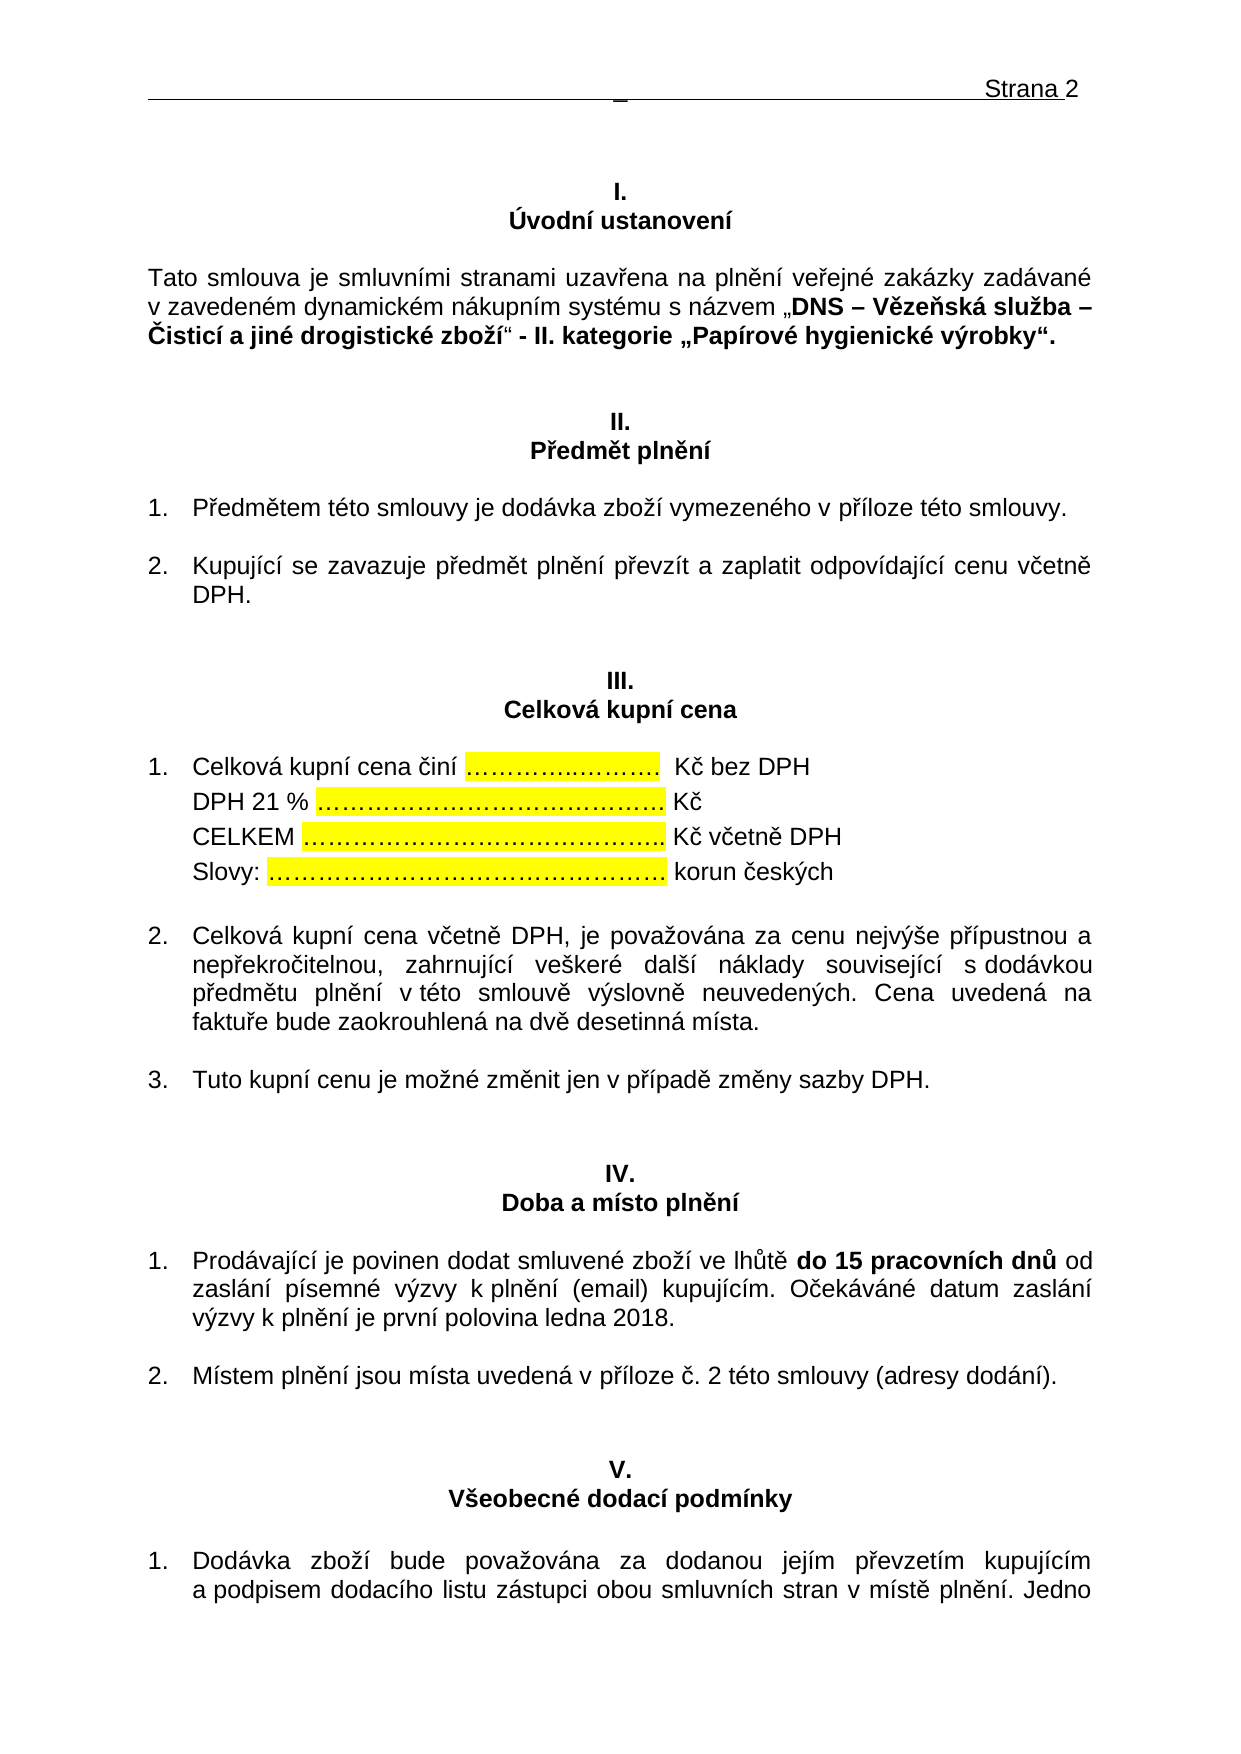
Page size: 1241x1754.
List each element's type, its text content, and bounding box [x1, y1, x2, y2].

text V. [148, 1456, 1093, 1484]
text IV. [148, 1159, 1093, 1188]
text DPH 21 % …………………………………… Kč [177, 787, 316, 816]
text II. [148, 407, 1093, 436]
text Tato smlouva je smluvními stranami uzavřena na plnění veřejné zakázky zadávané v zavedeném dynamickém nákupním systému s názvem „DNS – Vězeňská služba – Čisticí a jiné drogistické zboží“ - II. kategorie „Papírové hygienické výrobky“. [148, 263, 1093, 350]
text Všeobecné dodací podmínky [148, 1484, 1093, 1513]
list Prodávající je povinen dodat smluvené zboží ve lhůtě do 15 pracovních dnů od zaslání písemné výzvy k plnění (email) kupujícím. Očekáváné datum zaslání výzvy k plnění je první polovina ledna 2018. [148, 1246, 1093, 1332]
list Předmětem této smlouvy je dodávka zboží vymezeného v příloze této smlouvy. [148, 493, 1093, 522]
text CELKEM …………………………………….. Kč včetně DPH [666, 822, 1093, 851]
text Slovy: ………………………………………… korun českých [667, 857, 1093, 886]
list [148, 1546, 1093, 1603]
text Úvodní ustanovení [148, 206, 1093, 235]
text Celková kupní cena [148, 695, 1093, 723]
text Doba a místo plnění [148, 1188, 1093, 1217]
text CELKEM …………………………………….. Kč včetně DPH [177, 822, 302, 851]
text Slovy: ………………………………………… korun českých [177, 857, 267, 886]
text DPH 21 % …………………………………… Kč [666, 787, 1093, 816]
list Celková kupní cena včetně DPH, je považována za cenu nejvýše přípustnou a nepřekročitelnou, zahrnující veškeré další náklady související s dodávkou předmětu plnění v této smlouvě výslovně neuvedených. Cena uvedená na faktuře bude zaokrouhlená na dvě desetinná místa. [148, 921, 1093, 1036]
text Předmět plnění [148, 436, 1093, 465]
list Tuto kupní cenu je možné změnit jen v případě změny sazby DPH. [148, 1065, 1093, 1093]
list Celková kupní cena činí …………..………. Kč bez DPH [148, 752, 465, 781]
list Kupující se zavazuje předmět plnění převzít a zaplatit odpovídající cenu včetně DPH. [148, 551, 1093, 608]
list Celková kupní cena činí …………..………. Kč bez DPH [660, 752, 1093, 781]
text III. [148, 666, 1093, 695]
list Místem plnění jsou místa uvedená v příloze č. 2 této smlouvy (adresy dodání). [148, 1361, 1093, 1389]
text I. [148, 177, 1093, 206]
